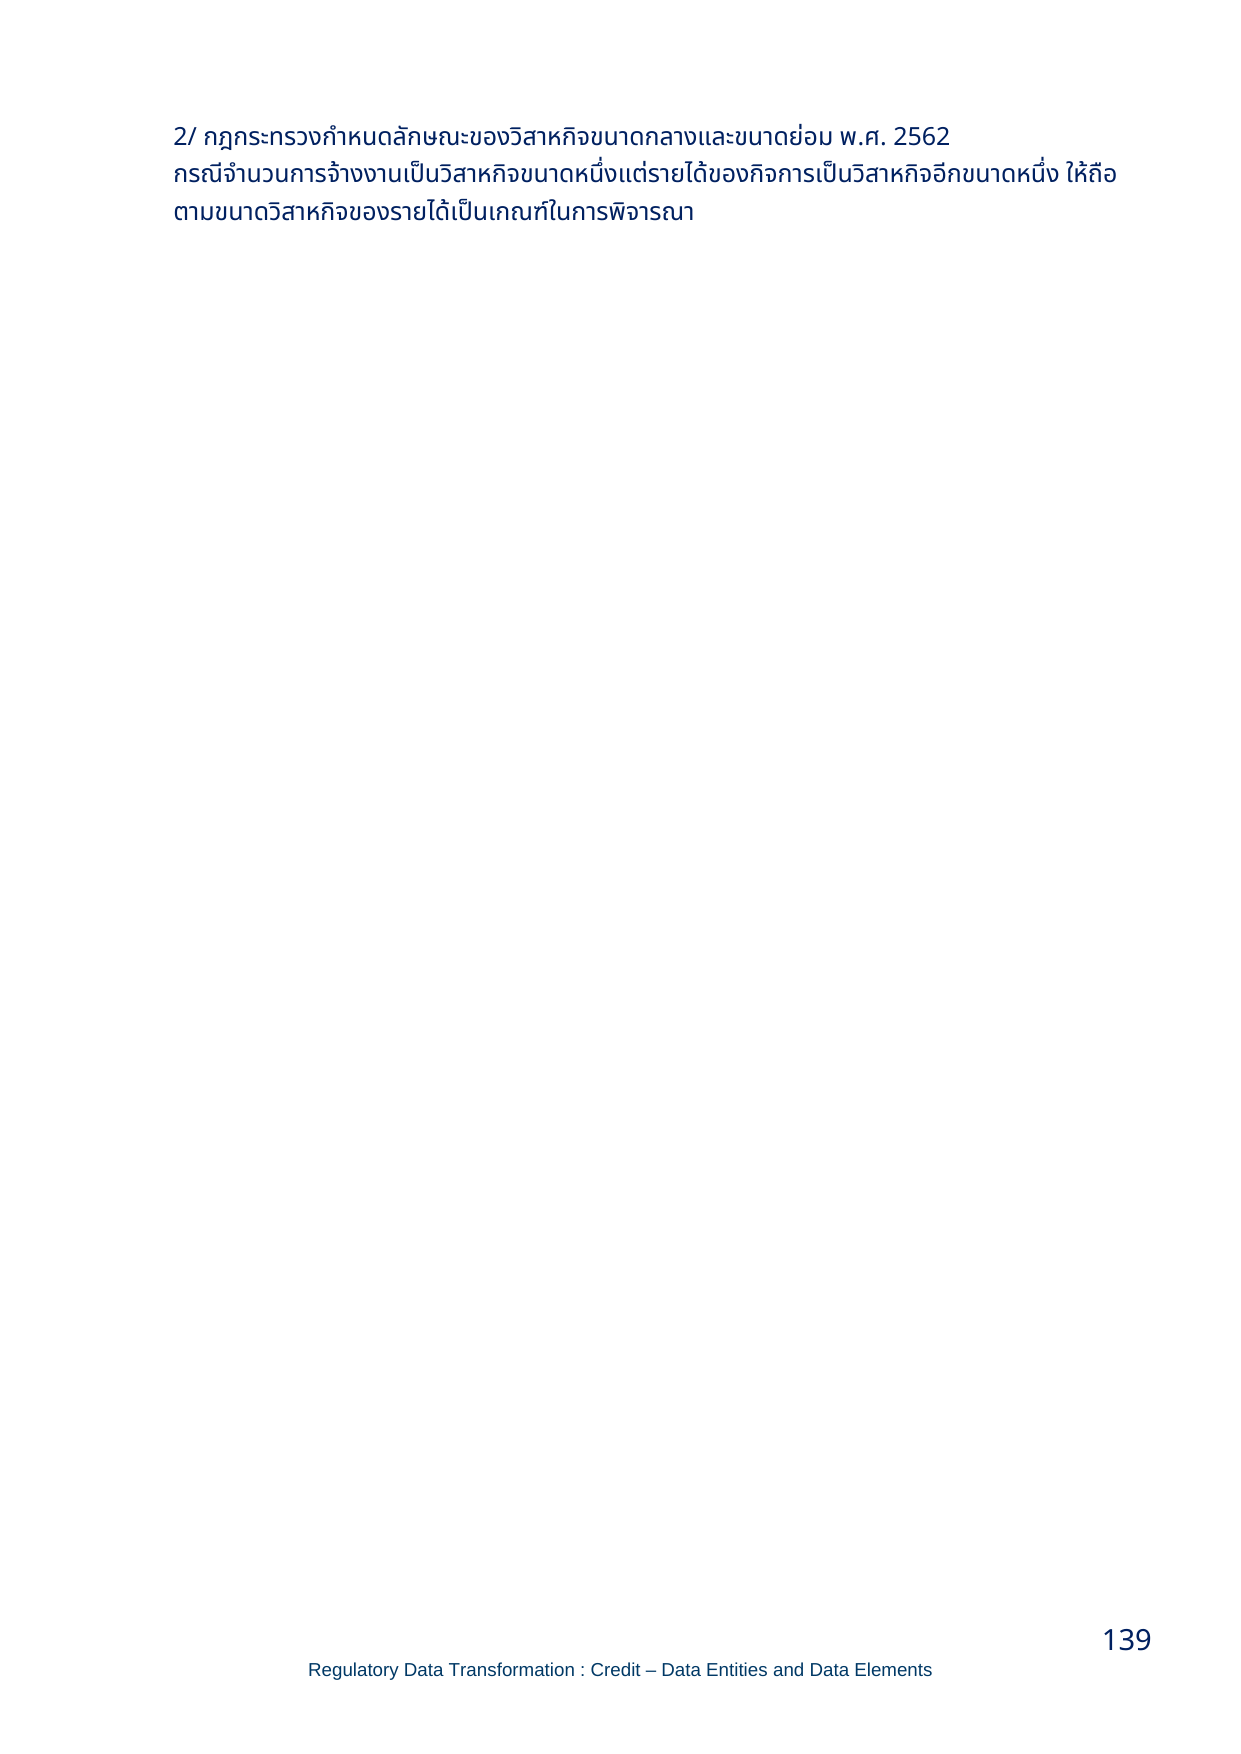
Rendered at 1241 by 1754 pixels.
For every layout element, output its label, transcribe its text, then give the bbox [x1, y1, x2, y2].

list กรณีจำนวนการจ้างงานเป็นวิสาหกิจขนาดหนึ่งแต่รายได้ของกิจการเป็นวิสาหกิจอีกขนาดหนึ่ง ให้ถือตามขนาดวิสาหกิจของรายได้เป็นเกณฑ์ในการพิจารณา [173, 156, 1152, 232]
list 2/ กฎกระทรวงกำหนดลักษณะของวิสาหกิจขนาดกลางและขนาดย่อม พ.ศ. 2562 [173, 118, 1152, 156]
